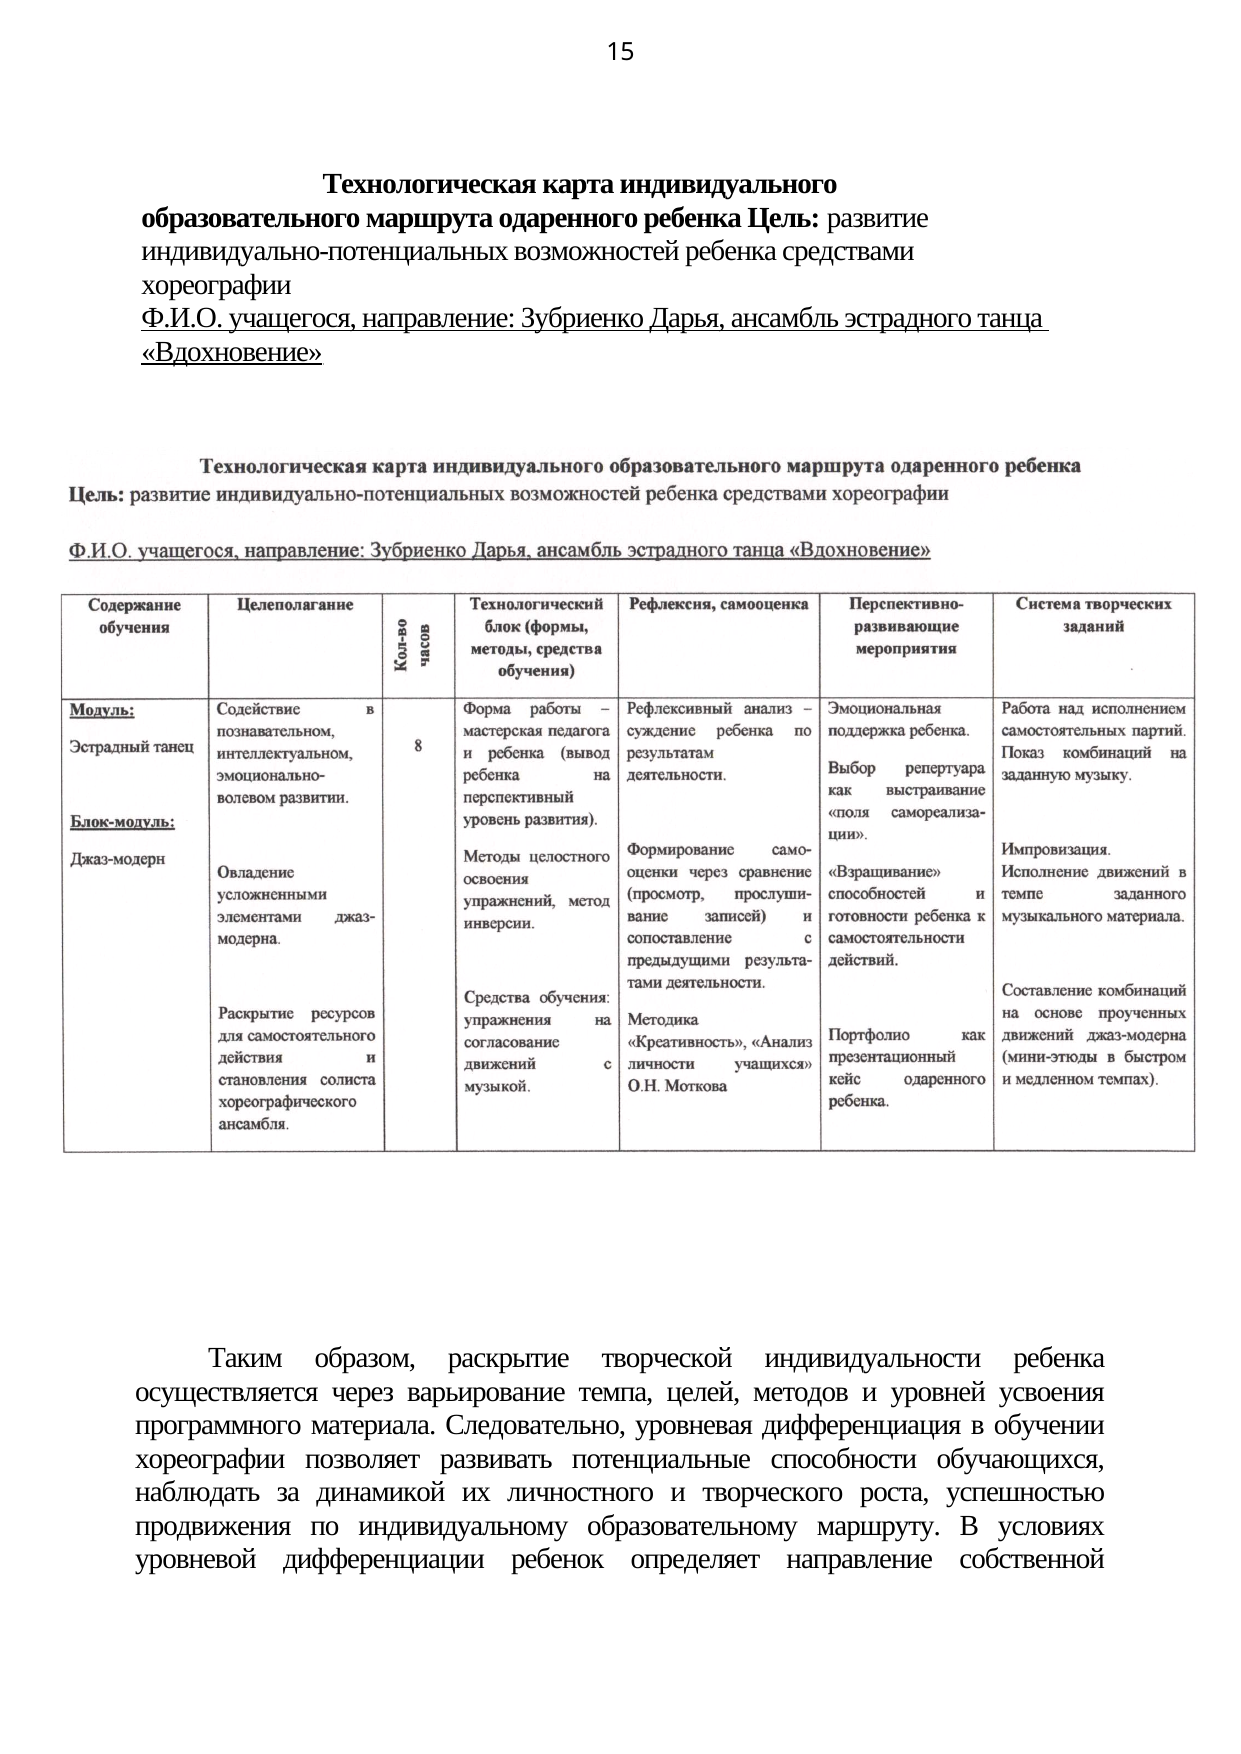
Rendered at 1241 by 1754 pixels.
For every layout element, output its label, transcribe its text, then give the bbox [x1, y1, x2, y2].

text Технологическая карта индивидуального образовательного маршрута одаренного ребенка Цель: развитие индивидуально-потенциальных возможностей ребенка средствами хореографии [141, 166, 951, 301]
picture [60, 447, 1199, 1153]
text Ф.И.О. учащегося, направление: Зубриенко Дарья, ансамбль эстрадного танца «Вдохновение» [141, 301, 1108, 368]
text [135, 1340, 1106, 1575]
